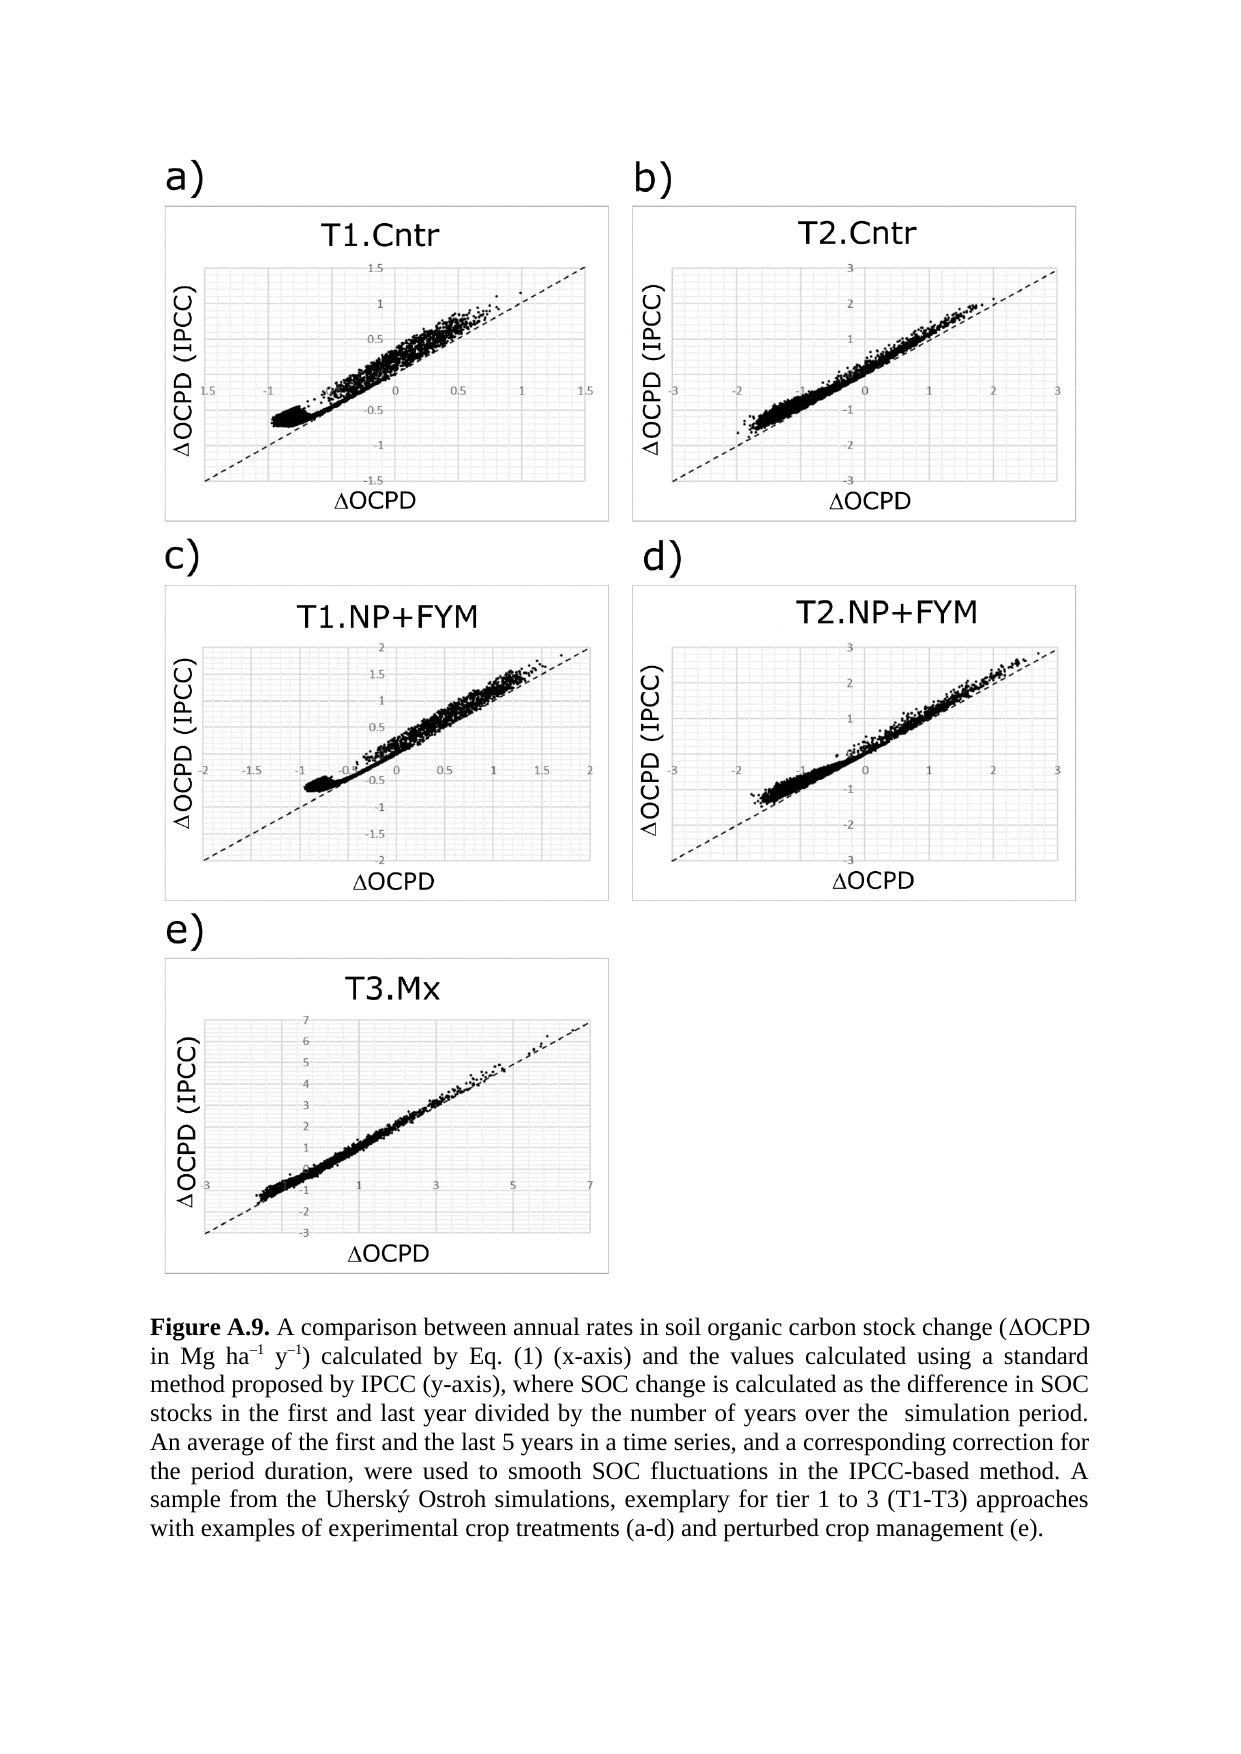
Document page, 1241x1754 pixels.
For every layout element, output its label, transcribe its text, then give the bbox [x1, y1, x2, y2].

text Figure A.9. A comparison between annual rates in soil organic carbon stock change (DOCPD in Mg ha–1 y–1) calculated by Eq. (1) (x-axis) and the values calculated using a standard method proposed by IPCC (y-axis), where SOC change is calculated as the difference in SOC stocks in the first and last year divided by the number of years over the simulation period. An average of the first and the last 5 years in a time series, and a corresponding correction for the period duration, were used to smooth SOC fluctuations in the IPCC-based method. A sample from the Uherský Ostroh simulations, exemplary for tier 1 to 3 (T1-T3) approaches with examples of experimental crop treatments (a-d) and perturbed crop management (e). [150, 1312, 1090, 1542]
picture [150, 150, 1091, 1294]
